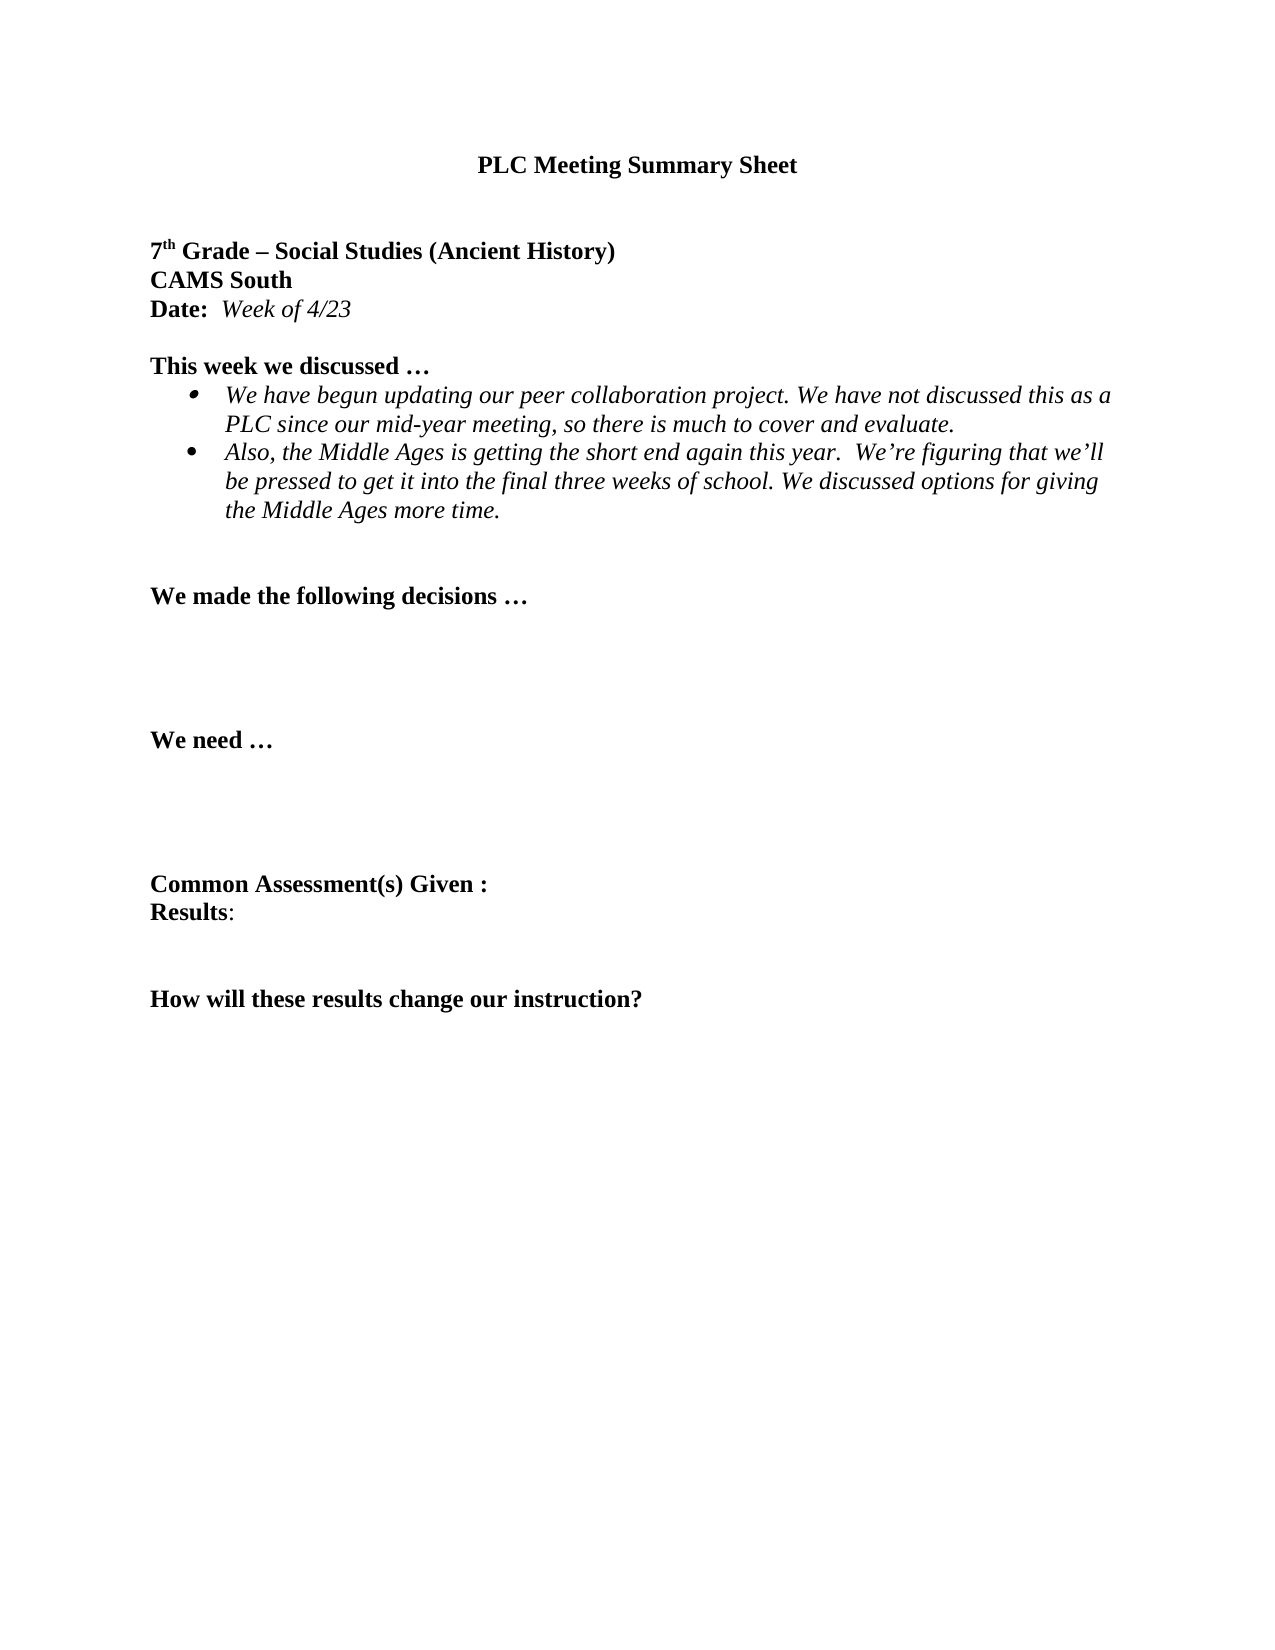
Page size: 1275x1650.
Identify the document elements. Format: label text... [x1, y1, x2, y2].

list Also, the Middle Ages is getting the short end again this year. We’re figuring that we’ll be pressed to get it into the final three weeks of school. We discussed options for giving the Middle Ages more time. [187, 437, 1125, 524]
text 7th Grade – Social Studies (Ancient History) [150, 236, 1125, 265]
text How will these results change our instruction? [150, 984, 1125, 1012]
text PLC Meeting Summary Sheet [150, 150, 1125, 179]
text This week we discussed … [150, 351, 1125, 380]
text Date: Week of 4/23 [150, 294, 1125, 322]
text We made the following decisions … [150, 581, 1125, 610]
text Results: [150, 897, 1125, 926]
text We need … [150, 725, 1125, 754]
text CAMS South [150, 265, 1125, 294]
text Common Assessment(s) Given : [150, 869, 1125, 897]
list We have begun updating our peer collaboration project. We have not discussed this as a PLC since our mid-year meeting, so there is much to cover and evaluate. [187, 380, 1125, 437]
